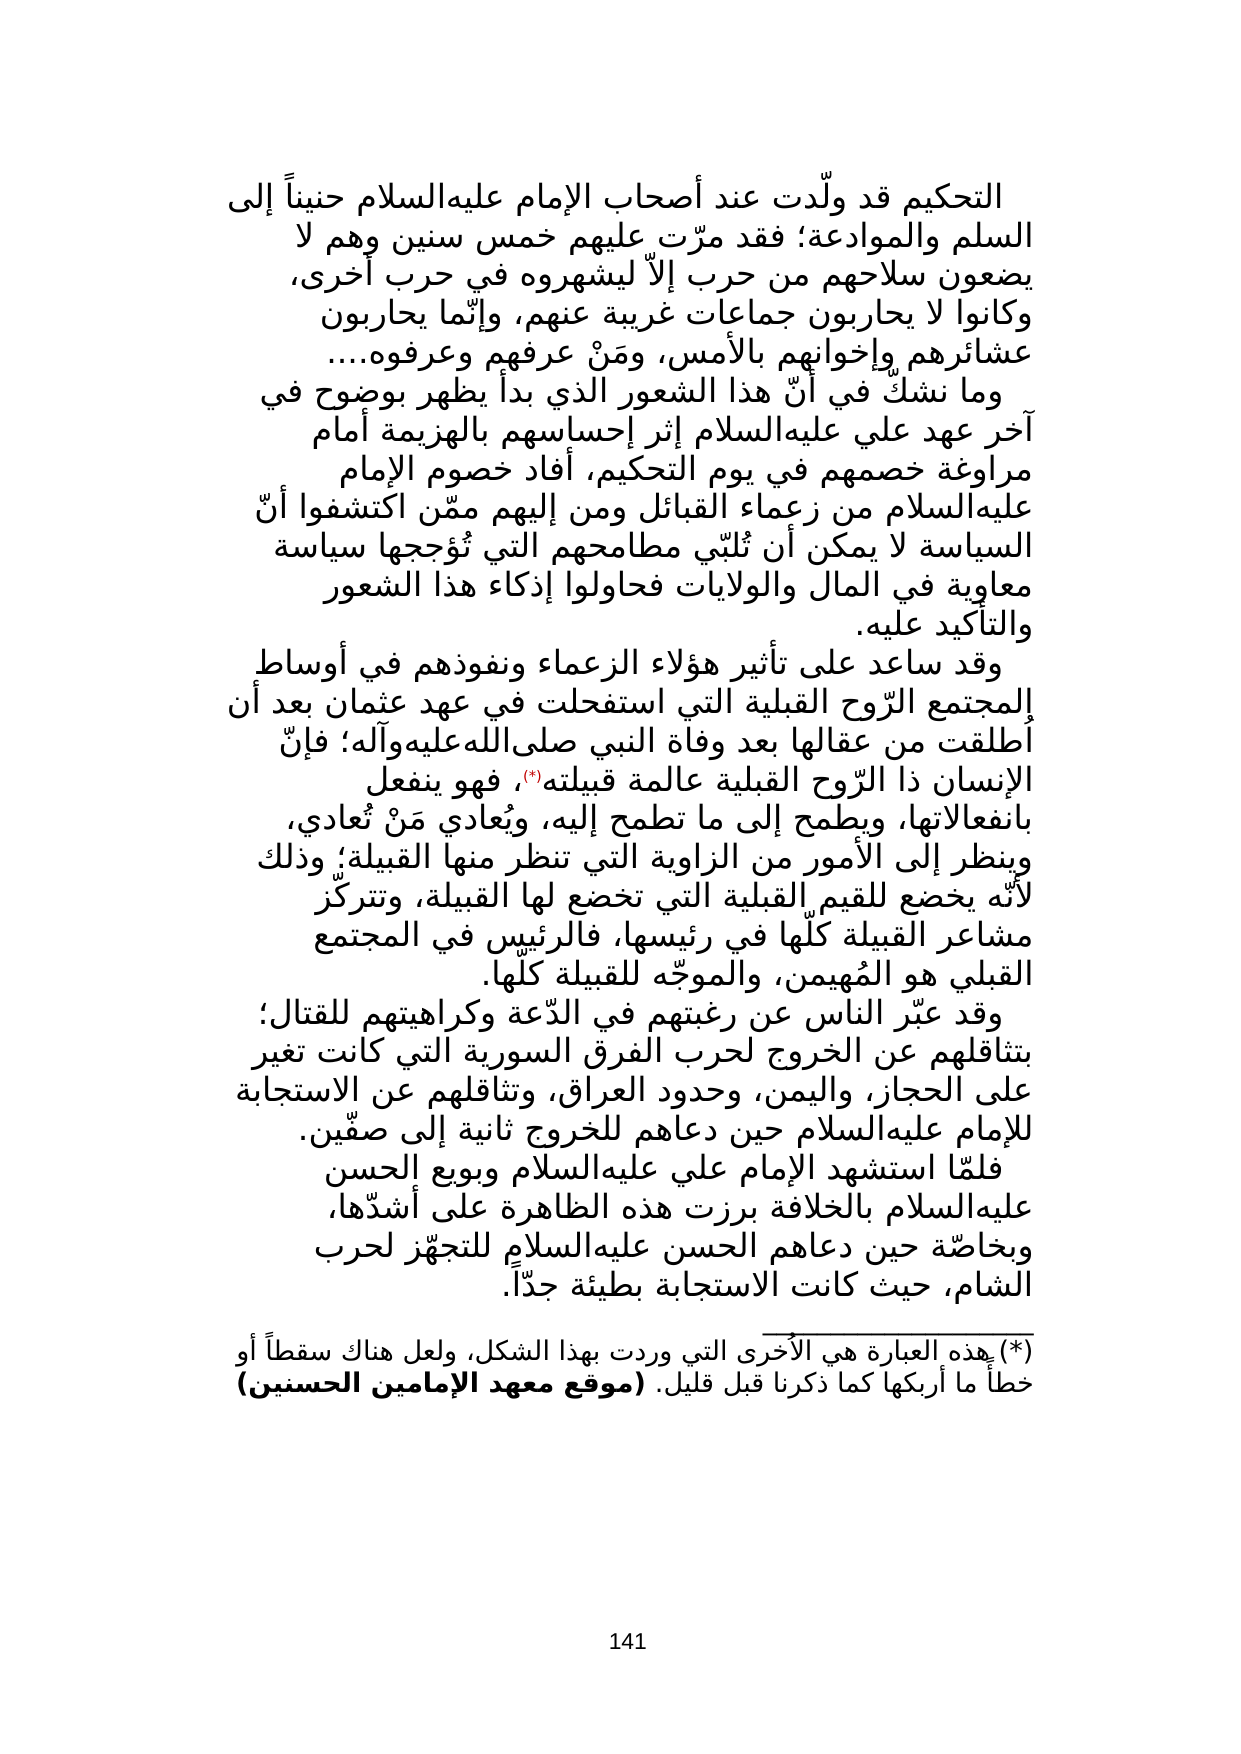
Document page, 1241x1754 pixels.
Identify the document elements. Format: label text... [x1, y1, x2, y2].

text (*) هذه العبارة هي الاُخرى التي وردت بهذا الشكل، ولعل هناك سقطاً أو خطأً ما أربكها كما ذكرنا قبل قليل. (موقع معهد الإمامين الحسنين) [222, 1336, 1033, 1399]
text ____________________ [222, 1304, 1033, 1336]
text التحكيم قد ولّدت عند أصحاب الإمام عليه‌السلام حنيناً إلى السلم والموادعة؛ فقد مرّت عليهم خمس سنين وهم لا يضعون سلاحهم من حرب إلاّ ليشهروه في حرب أخرى، وكانوا لا يحاربون جماعات غريبة عنهم، وإنّما يحاربون عشائرهم وإخوانهم بالأمس، ومَنْ عرفهم وعرفوه.... [222, 177, 1033, 371]
text وقد عبّر الناس عن رغبتهم في الدّعة وكراهيتهم للقتال؛ بتثاقلهم عن الخروج لحرب الفرق السورية التي كانت تغير على الحجاز، واليمن، وحدود العراق، وتثاقلهم عن الاستجابة للإمام عليه‌السلام حين دعاهم للخروج ثانية إلى صفّين. [222, 993, 1033, 1148]
text وما نشكّ في أنّ هذا الشعور الذي بدأ يظهر بوضوح في آخر عهد علي عليه‌السلام إثر إحساسهم بالهزيمة أمام مراوغة خصمهم في يوم التحكيم، أفاد خصوم الإمام عليه‌السلام من زعماء القبائل ومن إليهم ممّن اكتشفوا أنّ السياسة لا يمكن أن تُلبّي مطامحهم التي تُؤججها سياسة معاوية في المال والولايات فحاولوا إذكاء هذا الشعور والتأكيد عليه. [222, 371, 1033, 643]
text وقد ساعد على تأثير هؤلاء الزعماء ونفوذهم في أوساط المجتمع الرّوح القبلية التي استفحلت في عهد عثمان بعد أن اُطلقت من عقالها بعد وفاة النبي صلى‌الله‌عليه‌وآله؛ فإنّ الإنسان ذا الرّوح القبلية عالمة قبيلته(*)، فهو ينفعل بانفعالاتها، ويطمح إلى ما تطمح إليه، ويُعادي مَنْ تُعادي، وينظر إلى الأمور من الزاوية التي تنظر منها القبيلة؛ وذلك لأنّه يخضع للقيم القبلية التي تخضع لها القبيلة، وتتركّز مشاعر القبيلة كلّها في رئيسها، فالرئيس في المجتمع القبلي هو المُهيمن، والموجّه للقبيلة كلّها. [222, 643, 1033, 993]
text فلمّا استشهد الإمام علي عليه‌السلام وبويع الحسن عليه‌السلام بالخلافة برزت هذه الظاهرة على أشدّها، وبخاصّة حين دعاهم الحسن عليه‌السلام للتجهّز لحرب الشام، حيث كانت الاستجابة بطيئة جدّاً. [222, 1148, 1033, 1304]
